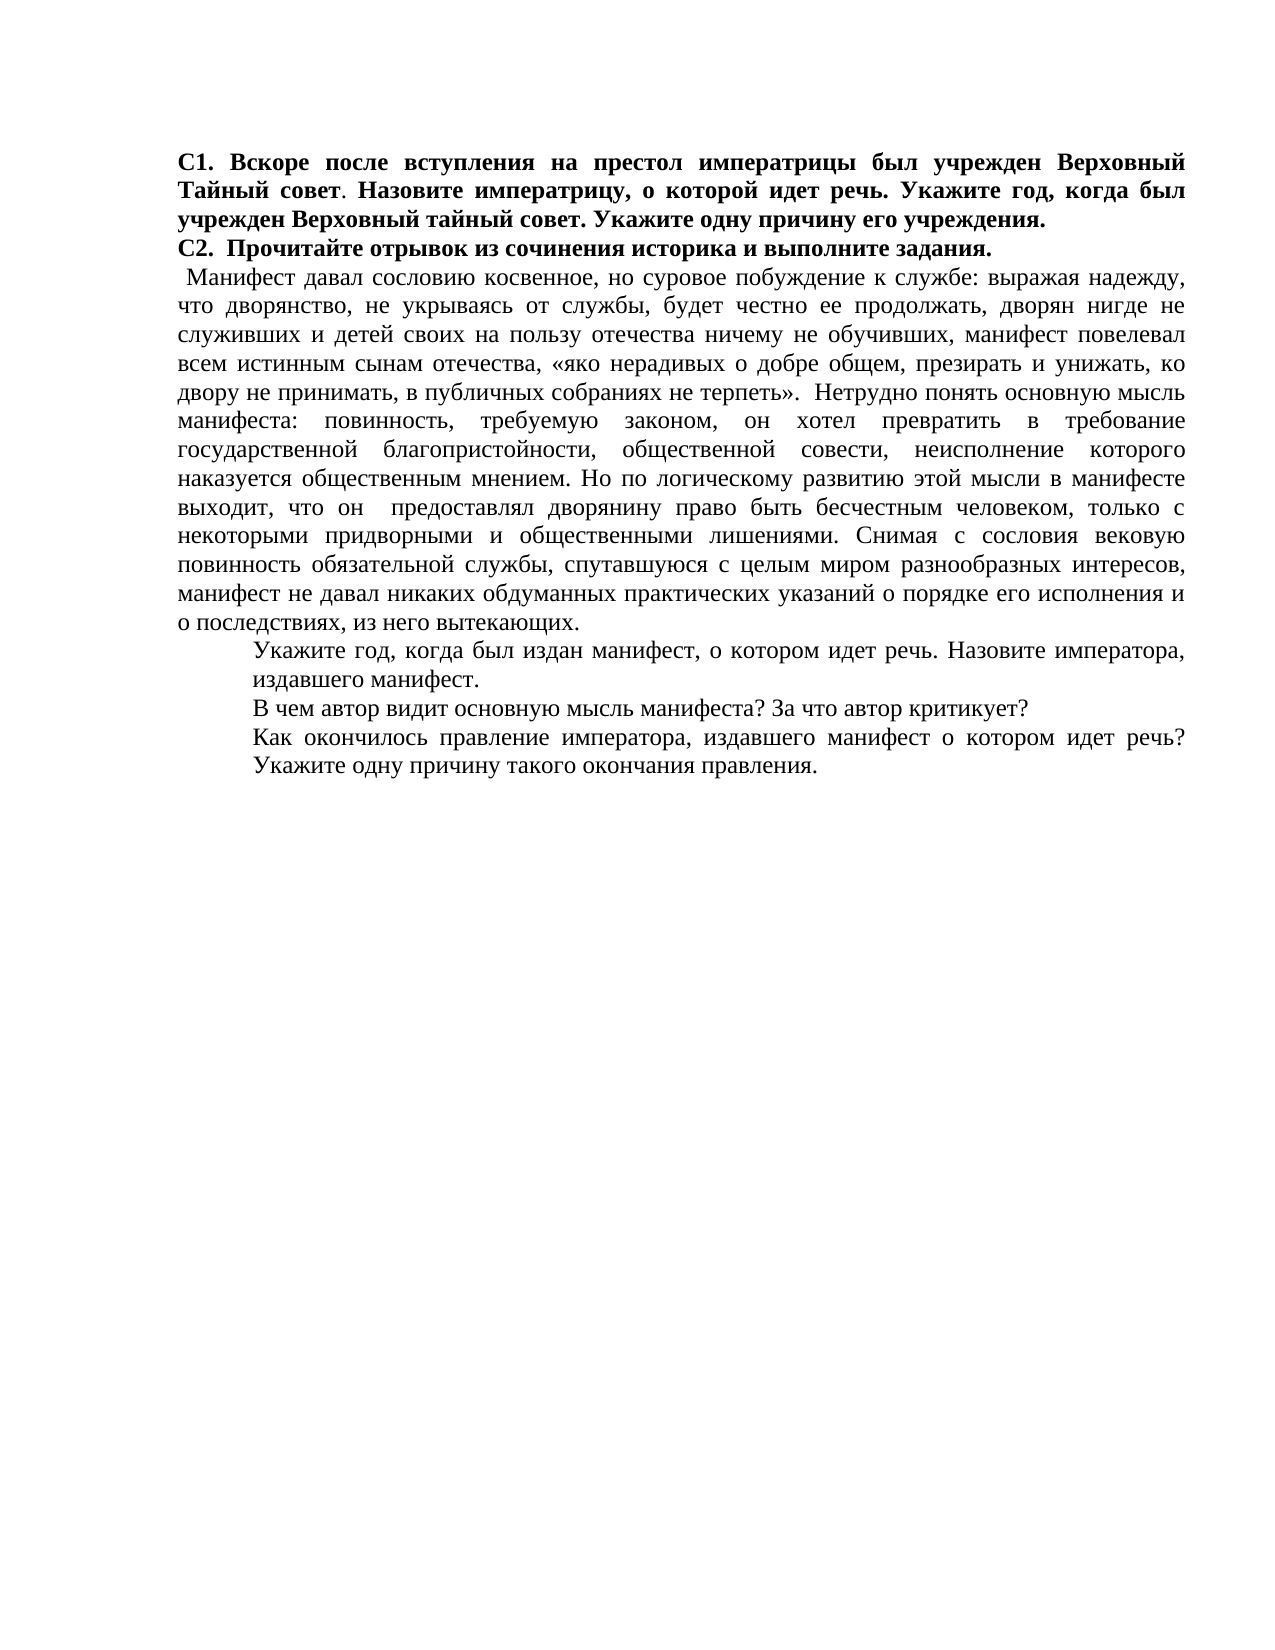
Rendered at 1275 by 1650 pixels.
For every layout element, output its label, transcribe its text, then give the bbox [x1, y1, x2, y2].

text С1. Вскоре после вступления на престол императрицы был учрежден Верховный Тайный совет. Назовите императрицу, о которой идет речь. Укажите год, когда был учрежден Верховный тайный совет. Укажите одну причину его учреждения. [177, 147, 1186, 233]
list Как окончилось правление императора, издавшего манифест о котором идет речь? Укажите одну причину такого окончания правления. [215, 722, 1186, 779]
list В чем автор видит основную мысль манифеста? За что автор критикует? [215, 693, 1186, 722]
text Манифест давал сословию косвенное, но суровое побуждение к службе: выражая надежду, что дворянство, не укрываясь от службы, будет честно ее продолжать, дворян нигде не служивших и детей своих на пользу отечества ничему не обучивших, манифест повелевал всем истинным сынам отечества, «яко нерадивых о добре общем, презирать и унижать, ко двору не принимать, в публичных собраниях не терпеть». Нетрудно понять основную мысль манифеста: повинность, требуемую законом, он хотел превратить в требование государственной благопристойности, общественной совести, неисполнение которого наказуется общественным мнением. Но по логическому развитию этой мысли в манифесте выходит, что он предоставлял дворянину право быть бесчестным человеком, только с некоторыми придворными и общественными лишениями. Снимая с сословия вековую повинность обязательной службы, спутавшуюся с целым миром разнообразных интересов, манифест не давал никаких обдуманных практических указаний о порядке его исполнения и о последствиях, из него вытекающих. [177, 262, 1186, 636]
list Укажите год, когда был издан манифест, о котором идет речь. Назовите императора, издавшего манифест. [215, 636, 1186, 693]
text С2. Прочитайте отрывок из сочинения историка и выполните задания. [177, 233, 1186, 262]
